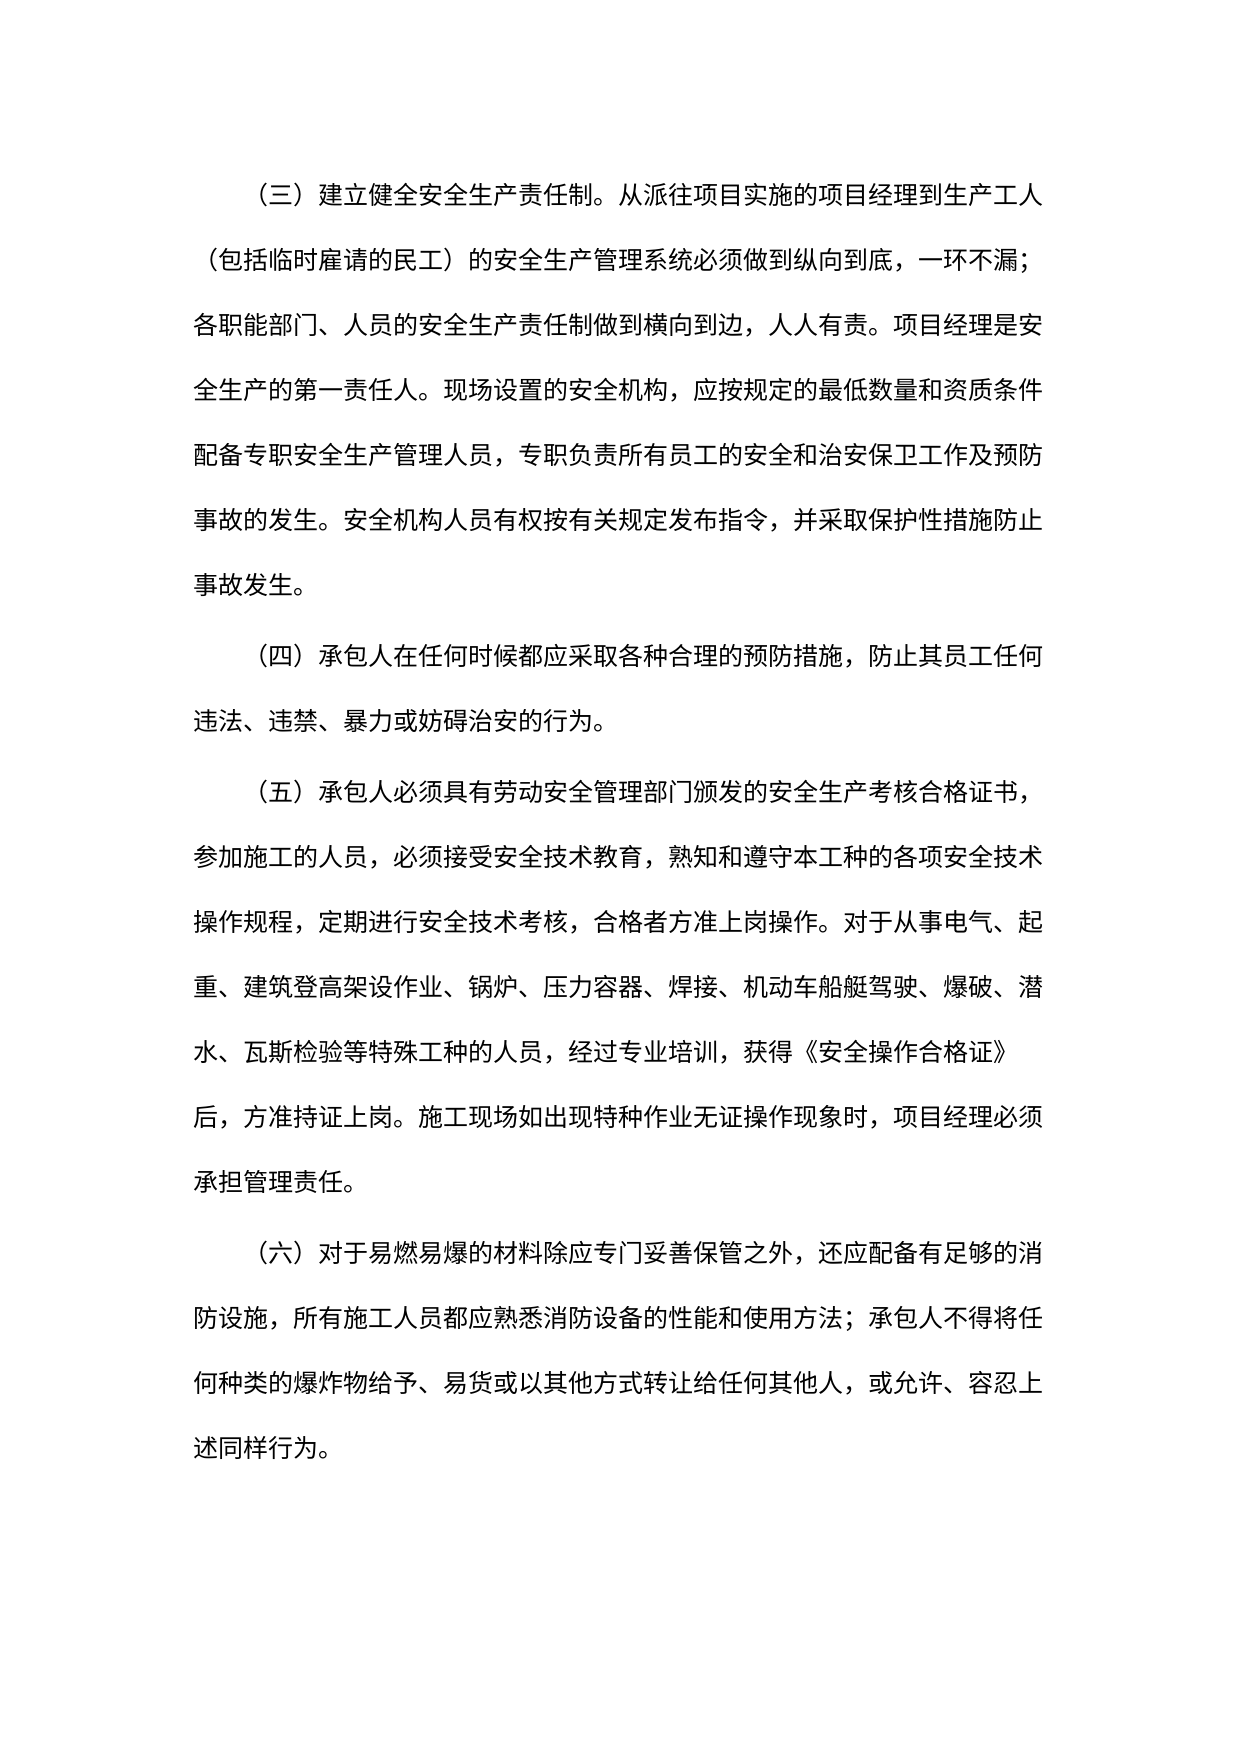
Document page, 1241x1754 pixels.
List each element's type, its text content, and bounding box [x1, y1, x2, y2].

text （五）承包人必须具有劳动安全管理部门颁发的安全生产考核合格证书，参加施工的人员，必须接受安全技术教育，熟知和遵守本工种的各项安全技术操作规程，定期进行安全技术考核，合格者方准上岗操作。对于从事电气、起重、建筑登高架设作业、锅炉、压力容器、焊接、机动车船艇驾驶、爆破、潜水、瓦斯检验等特殊工种的人员，经过专业培训，获得《安全操作合格证》后，方准持证上岗。施工现场如出现特种作业无证操作现象时，项目经理必须承担管理责任。 [194, 759, 1046, 1214]
text （六）对于易燃易爆的材料除应专门妥善保管之外，还应配备有足够的消防设施，所有施工人员都应熟悉消防设备的性能和使用方法；承包人不得将任何种类的爆炸物给予、易货或以其他方式转让给任何其他人，或允许、容忍上述同样行为。 [194, 1221, 1046, 1481]
text （三）建立健全安全生产责任制。从派往项目实施的项目经理到生产工人（包括临时雇请的民工）的安全生产管理系统必须做到纵向到底，一环不漏；各职能部门、人员的安全生产责任制做到横向到边，人人有责。项目经理是安全生产的第一责任人。现场设置的安全机构，应按规定的最低数量和资质条件配备专职安全生产管理人员，专职负责所有员工的安全和治安保卫工作及预防事故的发生。安全机构人员有权按有关规定发布指令，并采取保护性措施防止事故发生。 [194, 162, 1046, 617]
text （四）承包人在任何时候都应采取各种合理的预防措施，防止其员工任何违法、违禁、暴力或妨碍治安的行为。 [194, 623, 1046, 753]
